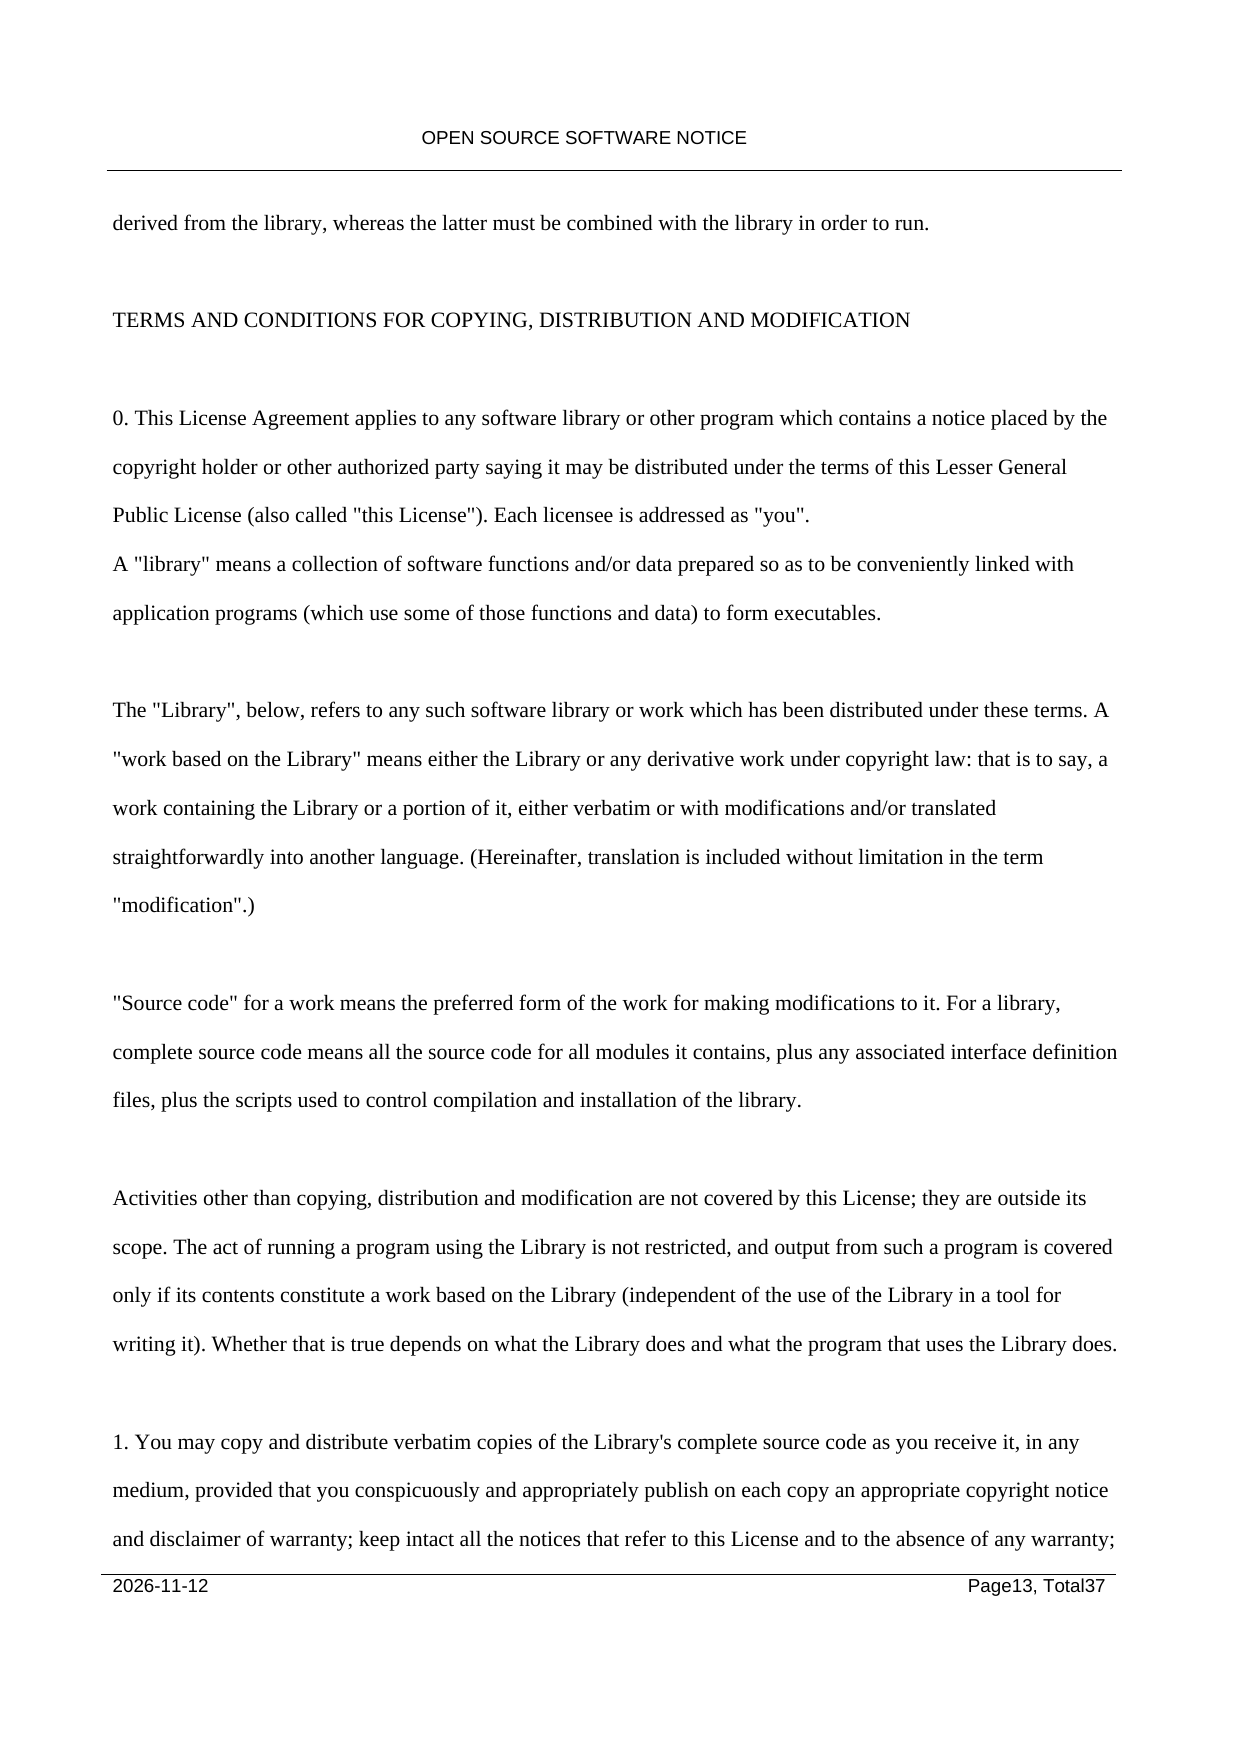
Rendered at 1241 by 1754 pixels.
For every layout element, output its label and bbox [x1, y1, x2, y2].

text [112, 206, 1128, 1555]
